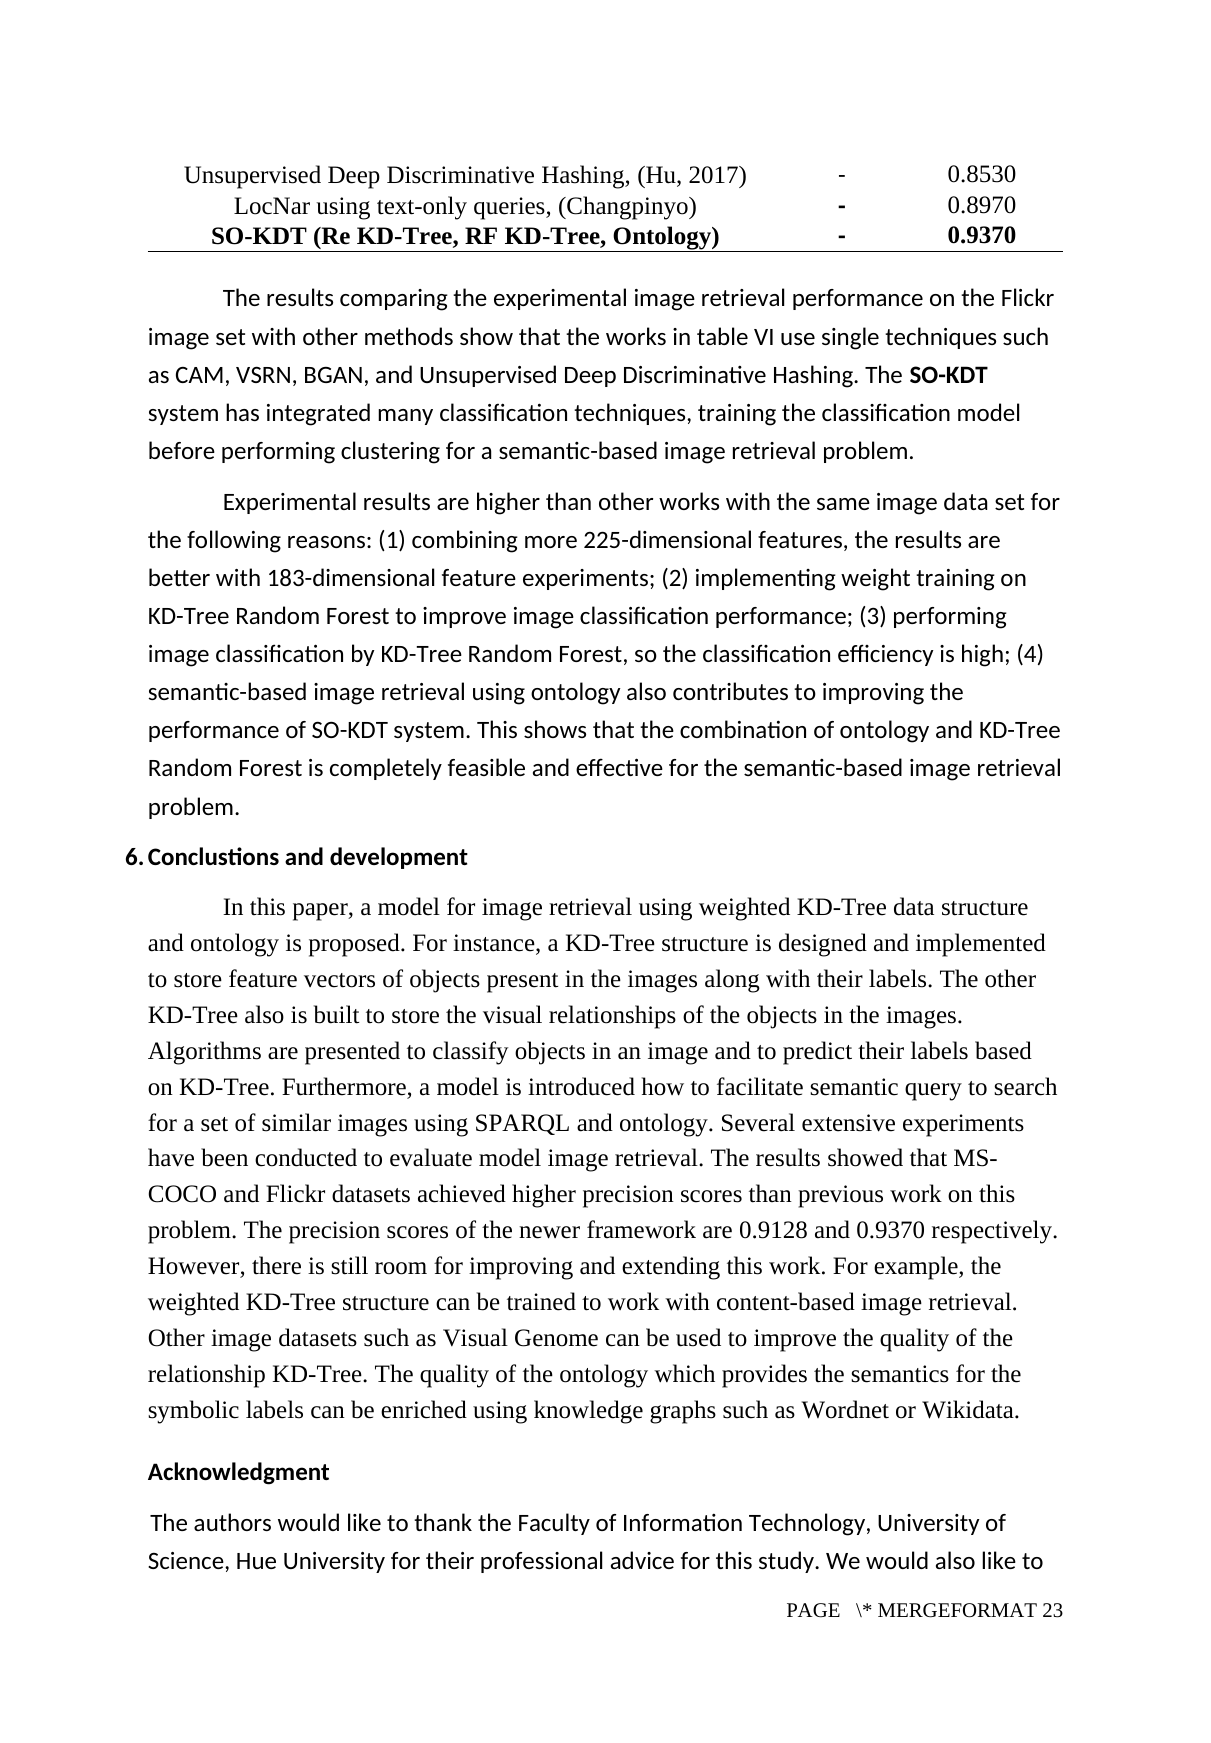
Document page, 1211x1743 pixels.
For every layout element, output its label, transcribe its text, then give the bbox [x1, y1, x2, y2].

table_cell - [783, 160, 901, 190]
table_cell SO-KDT (Re KD-Tree, RF KD-Tree, Ontology) [148, 221, 783, 251]
list In this paper, a model for image retrieval using weighted KD-Tree data structure and ontology is proposed. For instance, a KD-Tree structure is designed and implemented to store feature vectors of objects present in the images along with their labels. The other KD-Tree also is built to store the visual relationships of the objects in the images. Algorithms are presented to classify objects in an image and to predict their labels based on KD-Tree. Furthermore, a model is introduced how to facilitate semantic query to search for a set of similar images using SPARQL and ontology. Several extensive experiments have been conducted to evaluate model image retrieval. The results showed that MS-COCO and Flickr datasets achieved higher precision scores than previous work on this problem. The precision scores of the newer framework are 0.9128 and 0.9370 respectively. However, there is still room for improving and extending this work. For example, the weighted KD-Tree structure can be trained to work with content-based image retrieval. Other image datasets such as Visual Genome can be used to improve the quality of the relationship KD-Tree. The quality of the ontology which provides the semantics for the symbolic labels can be enriched using knowledge graphs such as Wordnet or Wikidata. [148, 892, 1063, 1424]
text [148, 1507, 1063, 1575]
table_cell 0.8970 [901, 190, 1063, 221]
subtitle Acknowledgment [148, 1456, 1063, 1487]
table_cell Unsupervised Deep Discriminative Hashing, (Hu, 2017) [148, 160, 783, 190]
text Experimental results are higher than other works with the same image data set for the following reasons: (1) combining more 225-dimensional features, the results are better with 183-dimensional feature experiments; (2) implementing weight training on KD-Tree Random Forest to improve image classification performance; (3) performing image classification by KD-Tree Random Forest, so the classification efficiency is high; (4) semantic-based image retrieval using ontology also contributes to improving the performance of SO-KDT system. This shows that the combination of ontology and KD-Tree Random Forest is completely feasible and effective for the semantic-based image retrieval problem. [148, 486, 1063, 821]
table_cell 0.8530 [901, 160, 1063, 190]
table_cell - [783, 221, 901, 251]
table_cell LocNar using text-only queries, (Changpinyo) [148, 190, 783, 221]
text The results comparing the experimental image retrieval performance on the Flickr image set with other methods show that the works in table VI use single techniques such as CAM, VSRN, BGAN, and Unsupervised Deep Discriminative Hashing. The SO-KDT system has integrated many classification techniques, training the classification model before performing clustering for a semantic-based image retrieval problem. [148, 283, 1063, 466]
subtitle Conclustions and development [125, 841, 1063, 872]
table_cell - [783, 190, 901, 221]
table_cell 0.9370 [901, 221, 1063, 251]
